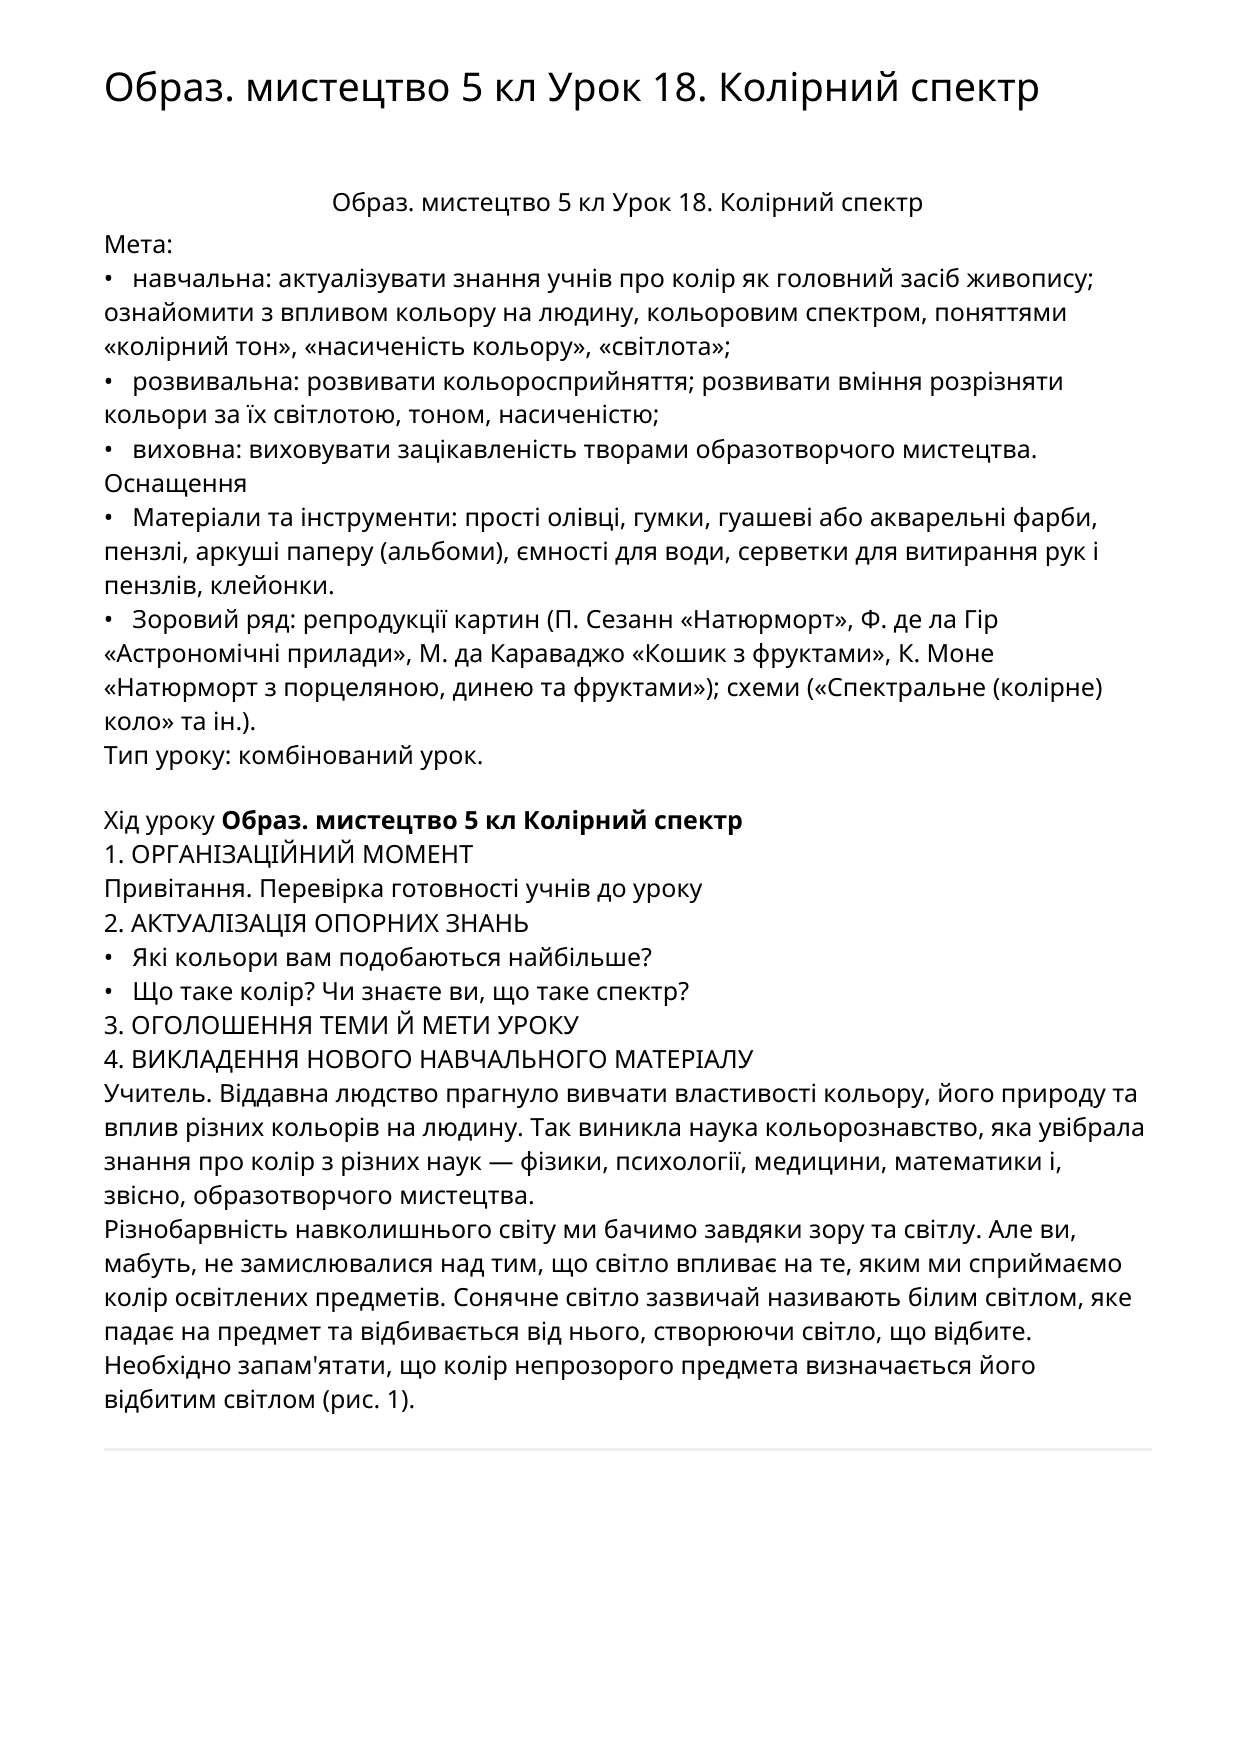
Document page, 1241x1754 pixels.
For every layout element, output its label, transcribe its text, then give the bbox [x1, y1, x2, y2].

table_header Образ. мистецтво 5 кл Урок 18. Колірний спектр [104, 59, 1152, 177]
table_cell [104, 177, 1152, 1448]
